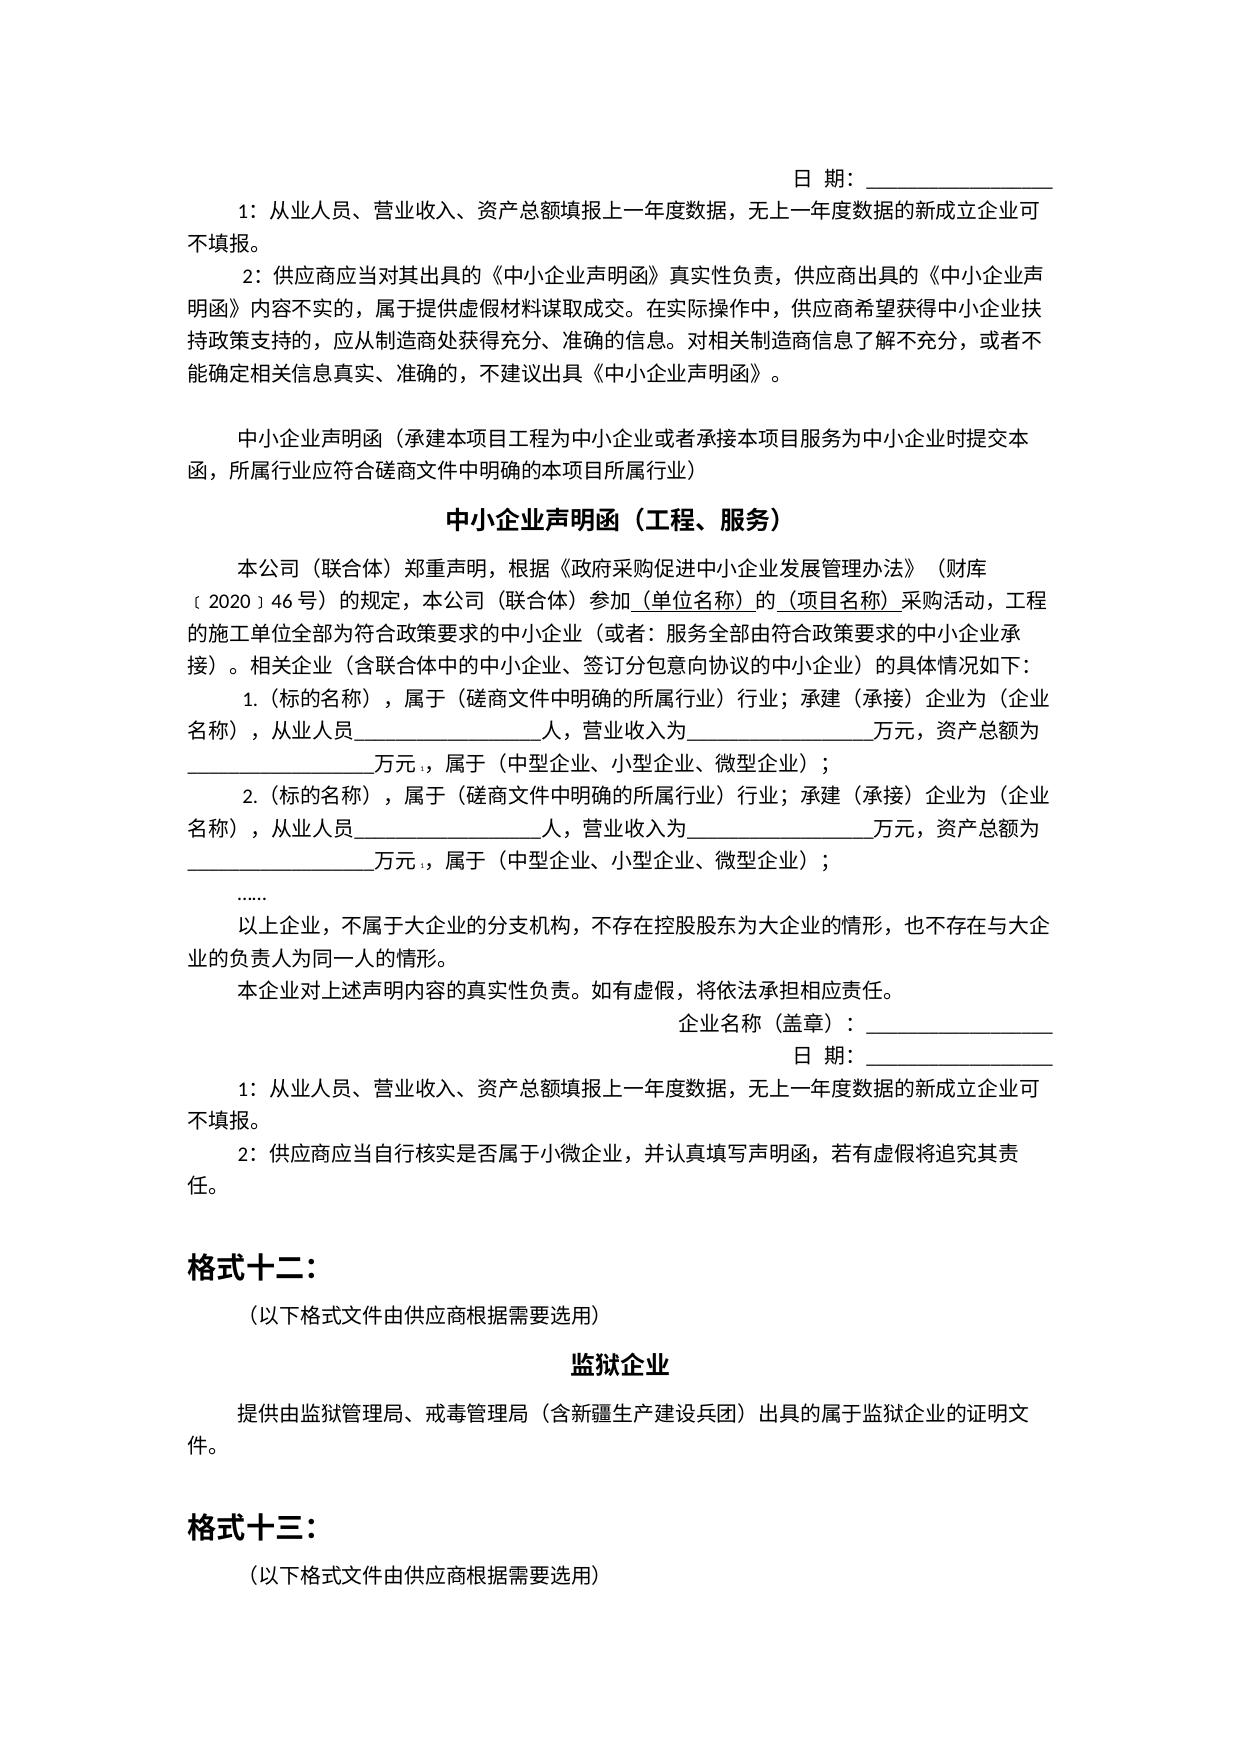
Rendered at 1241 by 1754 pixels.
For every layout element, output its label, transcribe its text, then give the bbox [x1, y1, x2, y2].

text 1：从业人员、营业收入、资产总额填报上一年度数据，无上一年度数据的新成立企业可不填报。 [187, 1072, 1053, 1137]
text 日 期：__________________ [187, 162, 1053, 194]
text 本公司（联合体）郑重声明，根据《政府采购促进中小企业发展管理办法》（财库﹝2020﹞46 号）的规定，本公司（联合体）参加（单位名称）的（项目名称）采购活动，工程的施工单位全部为符合政策要求的中小企业（或者：服务全部由符合政策要求的中小企业承接）。相关企业（含联合体中的中小企业、签订分包意向协议的中小企业）的具体情况如下： [187, 552, 1053, 682]
text 格式十三： [187, 1494, 1053, 1559]
text （以下格式文件由供应商根据需要选用） [187, 1559, 1053, 1592]
text 格式十二： [187, 1234, 1053, 1299]
text 中小企业声明函（承建本项目工程为中小企业或者承接本项目服务为中小企业时提交本函，所属行业应符合磋商文件中明确的本项目所属行业） [187, 422, 1053, 487]
text 监狱企业 [187, 1332, 1053, 1397]
text 1.（标的名称），属于（磋商文件中明确的所属行业）行业；承建（承接）企业为（企业名称），从业人员__________________人，营业收入为__________________万元，资产总额为__________________万元1，属于（中型企业、小型企业、微型企业）； [187, 682, 1053, 779]
text 2：供应商应当对其出具的《中小企业声明函》真实性负责，供应商出具的《中小企业声明函》内容不实的，属于提供虚假材料谋取成交。在实际操作中，供应商希望获得中小企业扶持政策支持的，应从制造商处获得充分、准确的信息。对相关制造商信息了解不充分，或者不能确定相关信息真实、准确的，不建议出具《中小企业声明函》。 [187, 259, 1053, 389]
text 2：供应商应当自行核实是否属于小微企业，并认真填写声明函，若有虚假将追究其责任。 [187, 1137, 1053, 1202]
text 日 期：__________________ [187, 1039, 1053, 1072]
text 本企业对上述声明内容的真实性负责。如有虚假，将依法承担相应责任。 [187, 974, 1053, 1007]
text 企业名称（盖章）：__________________ [187, 1007, 1053, 1039]
text 以上企业，不属于大企业的分支机构，不存在控股股东为大企业的情形，也不存在与大企业的负责人为同一人的情形。 [187, 909, 1053, 974]
text …… [187, 877, 1053, 909]
text （以下格式文件由供应商根据需要选用） [187, 1299, 1053, 1332]
text 2.（标的名称），属于（磋商文件中明确的所属行业）行业；承建（承接）企业为（企业名称），从业人员__________________人，营业收入为__________________万元，资产总额为__________________万元1，属于（中型企业、小型企业、微型企业）； [187, 779, 1053, 877]
text 提供由监狱管理局、戒毒管理局（含新疆生产建设兵团）出具的属于监狱企业的证明文件。 [187, 1397, 1053, 1462]
text 中小企业声明函（工程、服务） [187, 487, 1053, 552]
text 1：从业人员、营业收入、资产总额填报上一年度数据，无上一年度数据的新成立企业可不填报。 [187, 194, 1053, 259]
